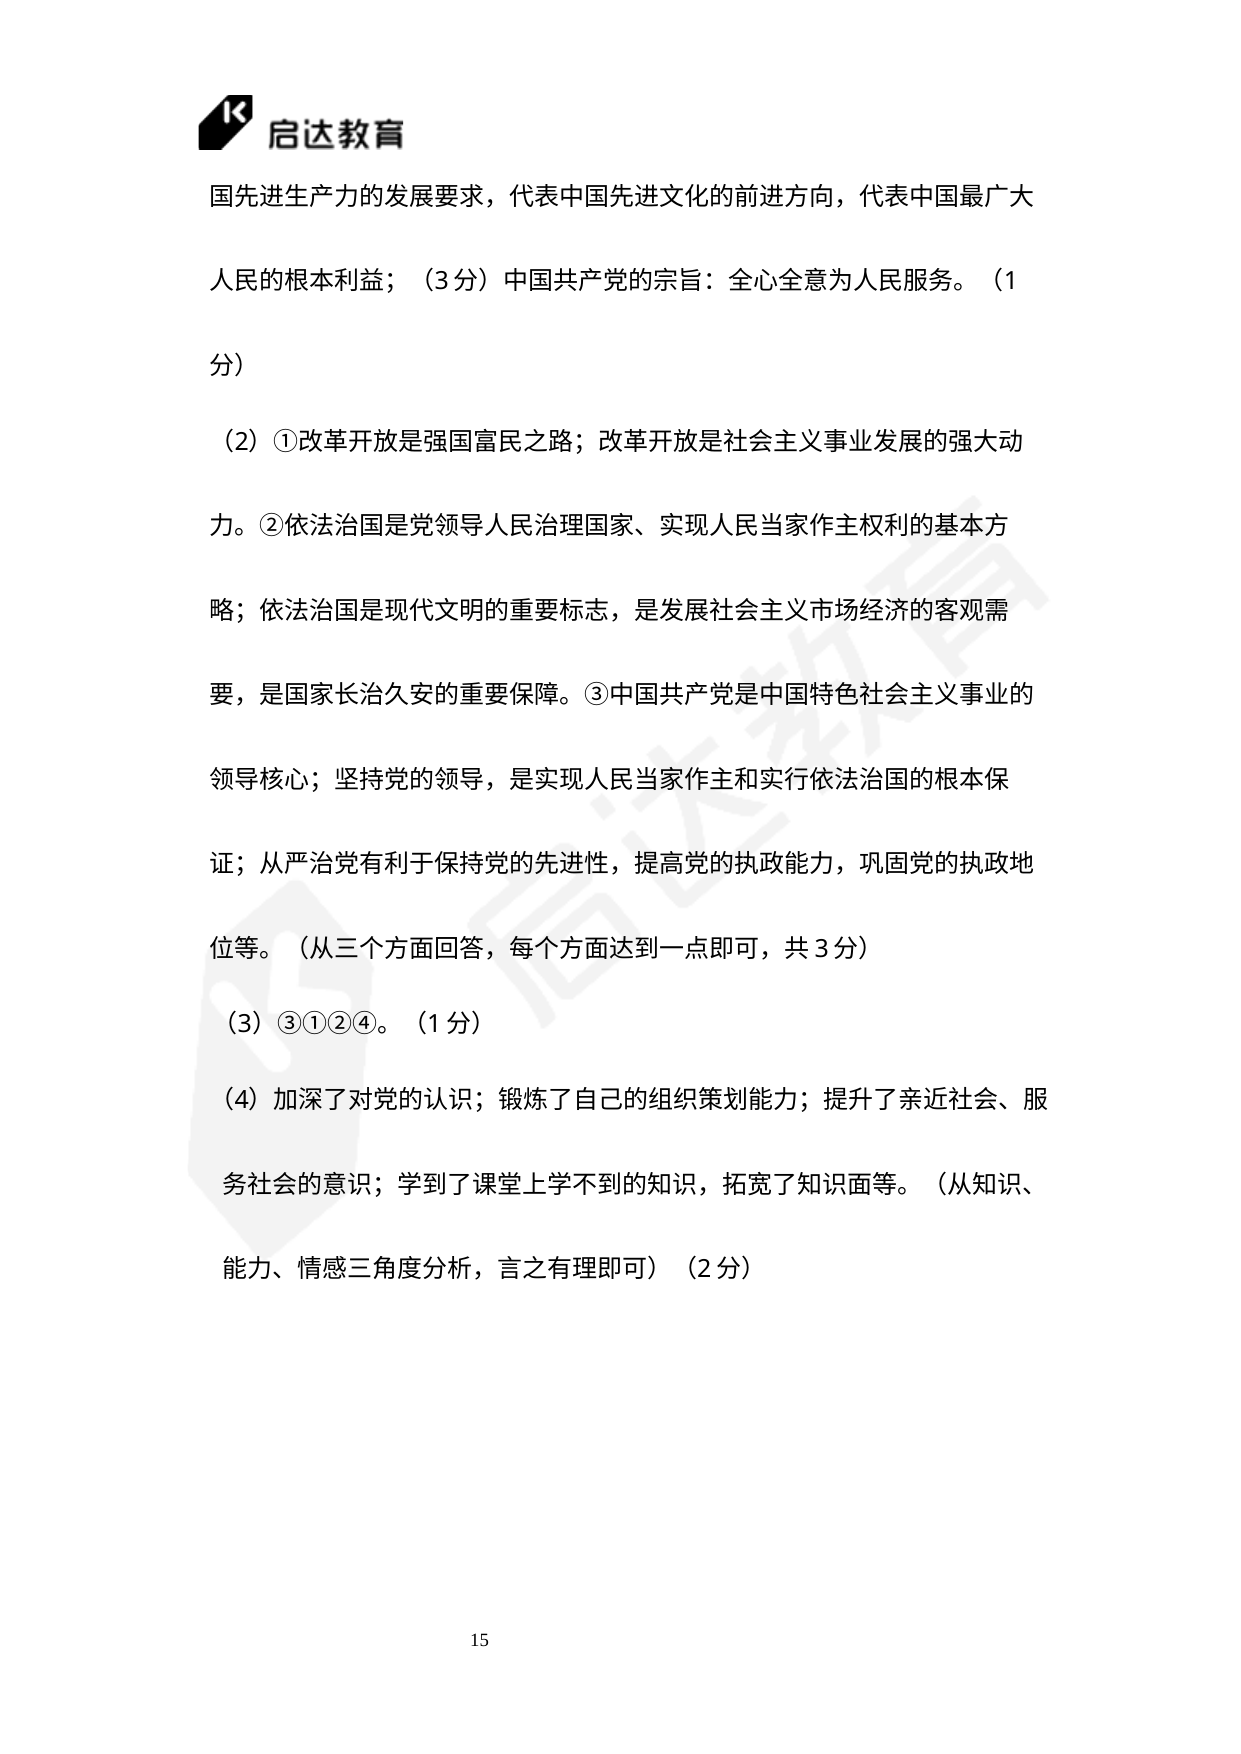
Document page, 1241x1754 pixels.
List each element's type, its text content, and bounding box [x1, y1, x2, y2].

text （3）③①②④。（1分） [187, 989, 1053, 1054]
text （2）①改革开放是强国富民之路；改革开放是社会主义事业发展的强大动力。②依法治国是党领导人民治理国家、实现人民当家作主权利的基本方略；依法治国是现代文明的重要标志，是发展社会主义市场经济的客观需要，是国家长治久安的重要保障。③中国共产党是中国特色社会主义事业的领导核心；坚持党的领导，是实现人民当家作主和实行依法治国的根本保证；从严治党有利于保持党的先进性，提高党的执政能力，巩固党的执政地位等。（从三个方面回答，每个方面达到一点即可，共3分） [209, 407, 1053, 979]
text 29.（1）中国共产党的性质：中国共产党是中国工人阶级的先锋队，同时是中国人民和中华民族的先锋队，是中国特色社会主义事业的领导核心，代表中国先进生产力的发展要求，代表中国先进文化的前进方向，代表中国最广大人民的根本利益；（3分）中国共产党的宗旨：全心全意为人民服务。（1分） [184, 162, 1053, 396]
picture [198, 95, 404, 150]
text （4）加深了对党的认识；锻炼了自己的组织策划能力；提升了亲近社会、服务社会的意识；学到了课堂上学不到的知识，拓宽了知识面等。（从知识、能力、情感三角度分析，言之有理即可）（2分） [209, 1065, 1053, 1299]
